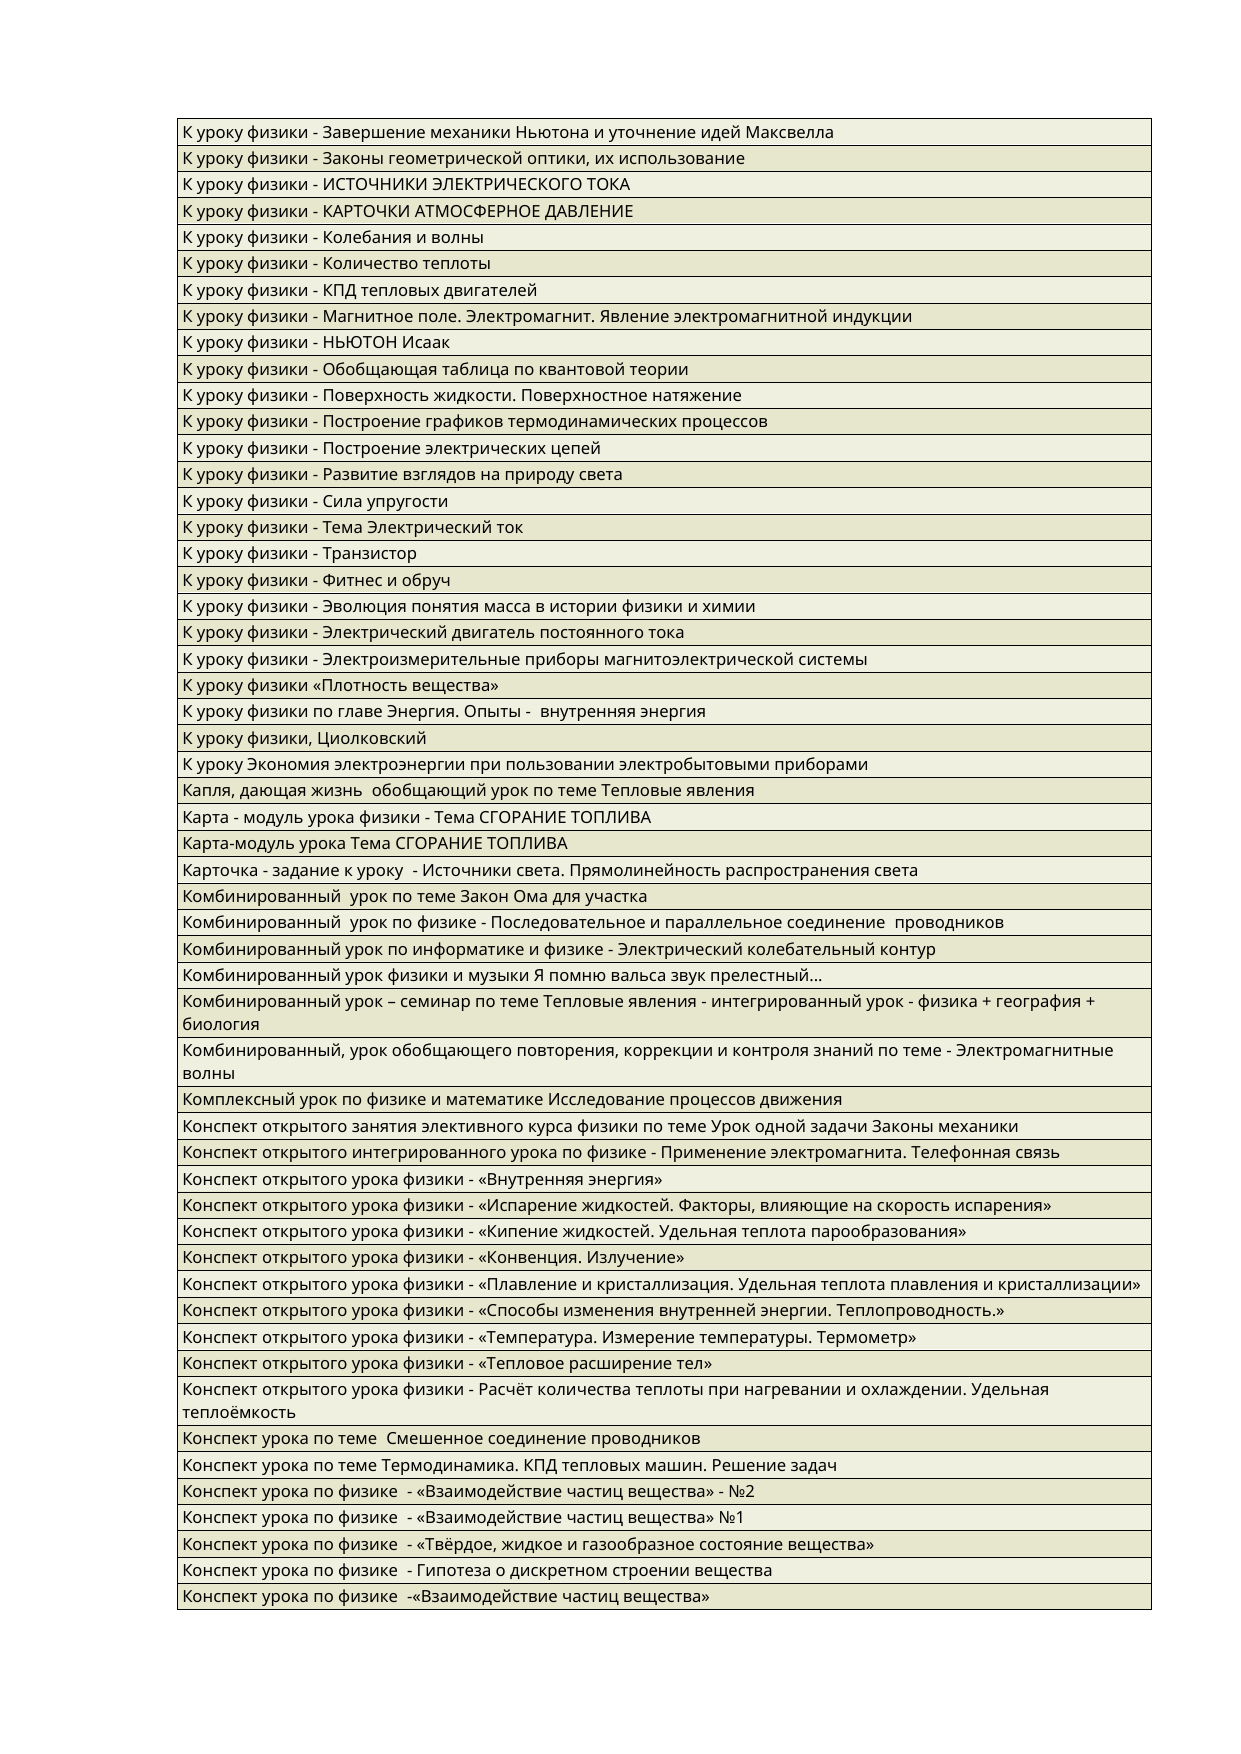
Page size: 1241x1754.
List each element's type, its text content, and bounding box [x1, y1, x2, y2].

table_cell К уроку физики - Завершение механики Ньютона и уточнение идей Максвелла [178, 119, 1151, 144]
table_cell Конспект открытого интегрированного урока по физике - Применение электромагнита. Телефонная связь [178, 1140, 1151, 1165]
table_cell К уроку физики - Магнитное поле. Электромагнит. Явление электромагнитной индукции [178, 304, 1151, 329]
table_cell Конспект урока по физике - «Твёрдое, жидкое и газообразное состояние вещества» [178, 1531, 1151, 1557]
table_cell Конспект урока по физике -«Взаимодействие частиц вещества» [178, 1584, 1151, 1609]
table_cell К уроку физики по главе Энергия. Опыты - внутренняя энергия [178, 699, 1151, 724]
table_cell Комбинированный урок по физике - Последовательное и параллельное соединение проводников [178, 910, 1151, 935]
table_cell К уроку физики - Развитие взглядов на природу света [178, 462, 1151, 487]
table_cell Конспект открытого урока физики - «Кипение жидкостей. Удельная теплота парообразования» [178, 1219, 1151, 1244]
table_cell Конспект урока по физике - «Взаимодействие частиц вещества» - №2 [178, 1479, 1151, 1504]
table_cell К уроку Экономия электроэнергии при пользовании электробытовыми приборами [178, 752, 1151, 777]
table_cell К уроку физики - Построение электрических цепей [178, 435, 1151, 461]
table_cell Карточка - задание к уроку - Источники света. Прямолинейность распространения света [178, 857, 1151, 882]
table_cell Конспект открытого урока физики - «Тепловое расширение тел» [178, 1351, 1151, 1376]
table_cell К уроку физики «Плотность вещества» [178, 673, 1151, 698]
table_cell Конспект урока по физике - «Взаимодействие частиц вещества» №1 [178, 1505, 1151, 1530]
table_cell К уроку физики - Фитнес и обруч [178, 567, 1151, 592]
table_cell Карта-модуль урока Тема СГОРАНИЕ ТОПЛИВА [178, 831, 1151, 856]
table_cell К уроку физики - НЬЮТОН Исаак [178, 330, 1151, 355]
table_cell Комбинированный урок – семинар по теме Тепловые явления - интегрированный урок - физика + география + биология [178, 989, 1151, 1037]
table_cell Конспект открытого урока физики - «Температура. Измерение температуры. Термометр» [178, 1324, 1151, 1349]
table_cell К уроку физики - Построение графиков термодинамических процессов [178, 409, 1151, 434]
table_cell Конспект открытого занятия элективного курса физики по теме Урок одной задачи Законы механики [178, 1113, 1151, 1139]
table_cell К уроку физики, Циолковский [178, 725, 1151, 751]
table_cell Конспект открытого урока физики - «Испарение жидкостей. Факторы, влияющие на скорость испарения» [178, 1193, 1151, 1218]
table_cell Комбинированный урок по информатике и физике - Электрический колебательный контур [178, 936, 1151, 961]
table_cell Конспект открытого урока физики - «Способы изменения внутренней энергии. Теплопроводность.» [178, 1298, 1151, 1323]
table_cell Капля, дающая жизнь обобщающий урок по теме Тепловые явления [178, 778, 1151, 803]
table_cell К уроку физики - Транзистор [178, 541, 1151, 566]
table_cell К уроку физики - Эволюция понятия масса в истории физики и химии [178, 594, 1151, 619]
table_cell Конспект урока по теме Термодинамика. КПД тепловых машин. Решение задач [178, 1452, 1151, 1478]
table_cell Конспект урока по теме Смешенное соединение проводников [178, 1426, 1151, 1451]
table_cell Карта - модуль урока физики - Тема СГОРАНИЕ ТОПЛИВА [178, 804, 1151, 830]
table_cell К уроку физики - КАРТОЧКИ АТМОСФЕРНОЕ ДАВЛЕНИЕ [178, 198, 1151, 223]
table_cell Конспект открытого урока физики - «Конвенция. Излучение» [178, 1245, 1151, 1270]
table_cell Конспект урока по физике - Гипотеза о дискретном строении вещества [178, 1558, 1151, 1583]
table_cell К уроку физики - КПД тепловых двигателей [178, 277, 1151, 303]
table_cell К уроку физики - Электроизмерительные приборы магнитоэлектрической системы [178, 646, 1151, 672]
table_cell К уроку физики - Тема Электрический ток [178, 515, 1151, 540]
table_cell Конспект открытого урока физики - «Плавление и кристаллизация. Удельная теплота плавления и кристаллизации» [178, 1271, 1151, 1297]
table_cell Комбинированный урок по теме Закон Ома для участка [178, 884, 1151, 909]
table_cell Конспект открытого урока физики - «Внутренняя энергия» [178, 1166, 1151, 1191]
table_cell Конспект открытого урока физики - Расчёт количества теплоты при нагревании и охлаждении. Удельная теплоёмкость [178, 1377, 1151, 1425]
table_cell К уроку физики - Количество теплоты [178, 251, 1151, 276]
table_cell К уроку физики - ИСТОЧНИКИ ЭЛЕКТРИЧЕСКОГО ТОКА [178, 172, 1151, 197]
table_cell К уроку физики - Поверхность жидкости. Поверхностное натяжение [178, 383, 1151, 408]
table_cell К уроку физики - Электрический двигатель постоянного тока [178, 620, 1151, 645]
table_cell К уроку физики - Сила упругости [178, 488, 1151, 513]
table_cell Комплексный урок по физике и математике Исследование процессов движения [178, 1087, 1151, 1112]
table_cell К уроку физики - Колебания и волны [178, 225, 1151, 250]
table_cell К уроку физики - Законы геометрической оптики, их использование [178, 146, 1151, 171]
table_cell К уроку физики - Обобщающая таблица по квантовой теории [178, 356, 1151, 382]
table_cell Комбинированный, урок обобщающего повторения, коррекции и контроля знаний по теме - Электромагнитные волны [178, 1038, 1151, 1086]
table_cell Комбинированный урок физики и музыки Я помню вальса звук прелестный... [178, 963, 1151, 988]
